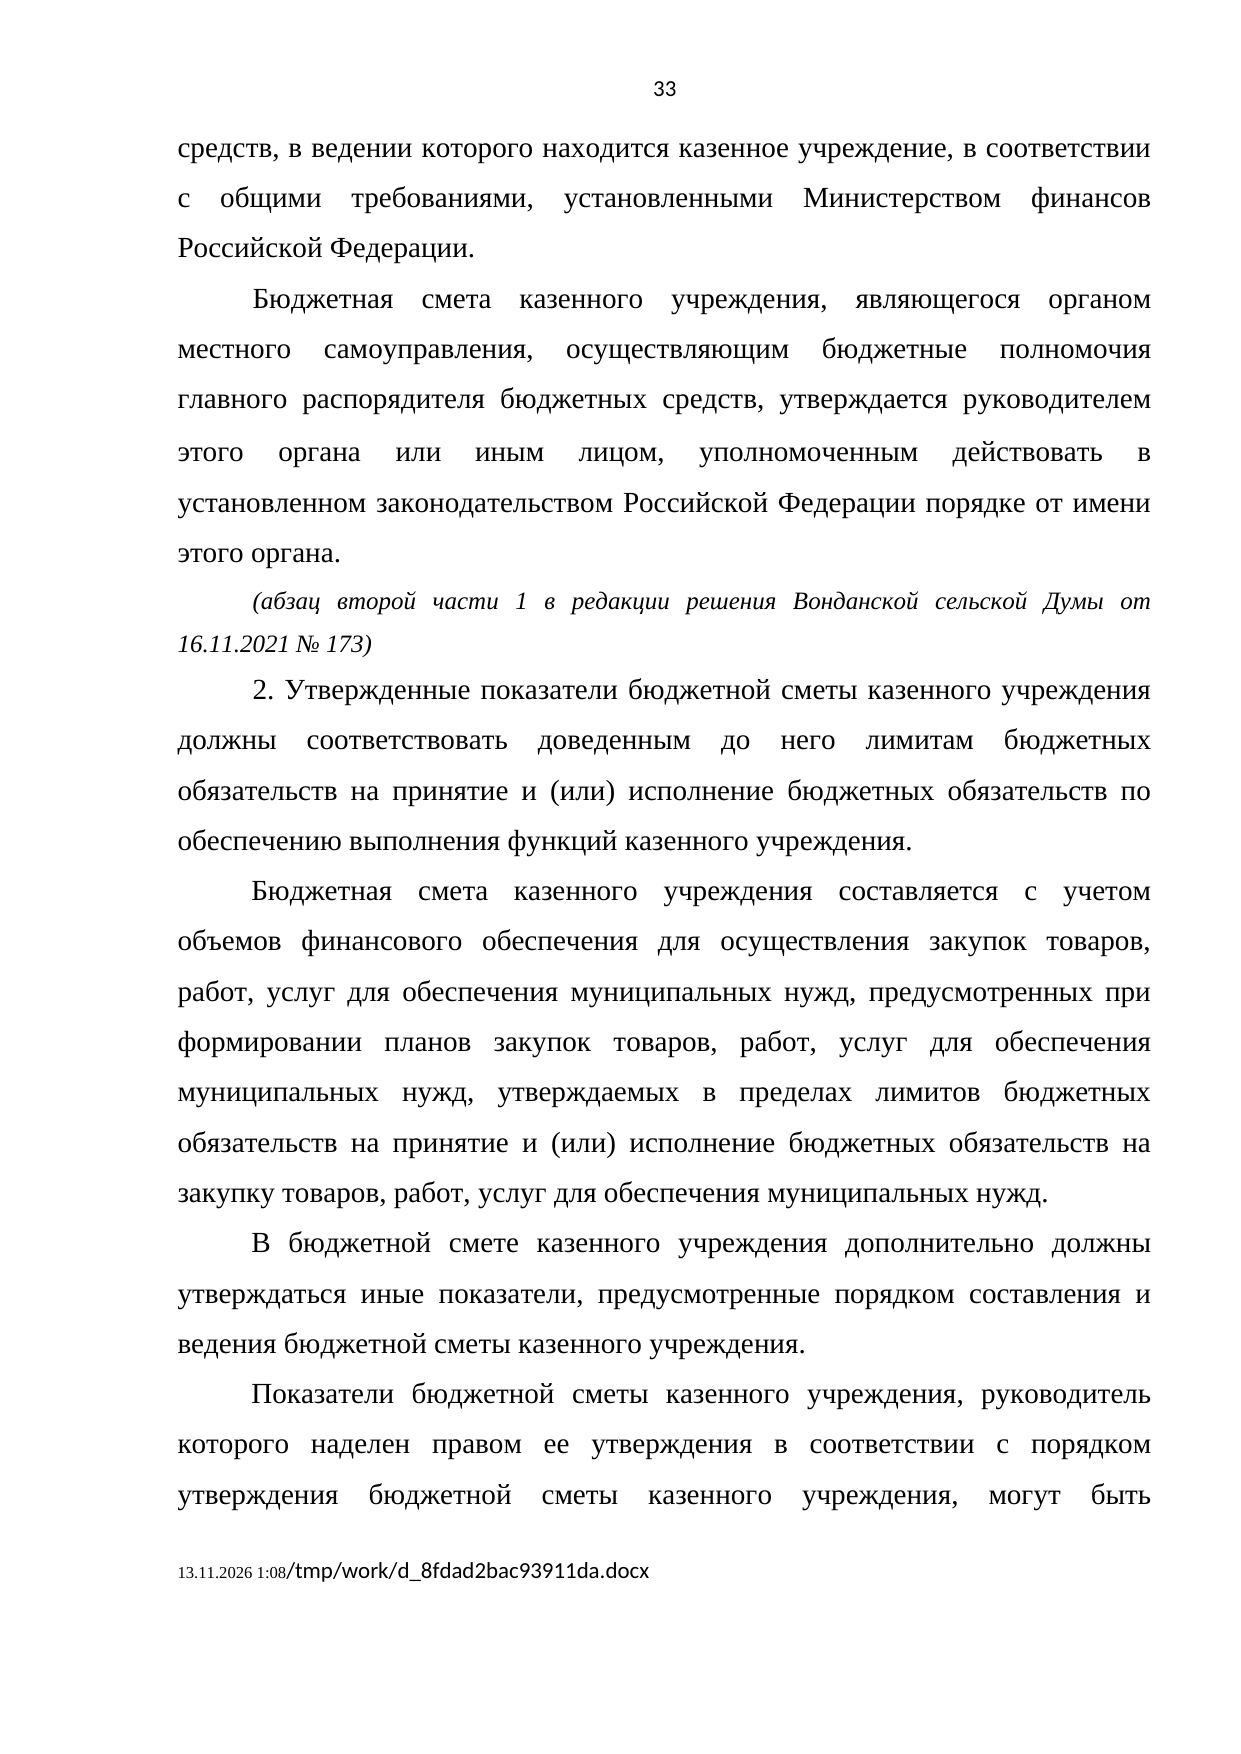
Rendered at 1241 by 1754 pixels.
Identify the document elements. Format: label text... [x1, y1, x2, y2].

text В бюджетной смете казенного учреждения дополнительно должны утверждаться иные показатели, предусмотренные порядком составления и ведения бюджетной сметы казенного учреждения. [177, 1225, 1152, 1359]
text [177, 1376, 1152, 1511]
text 2. Утвержденные показатели бюджетной сметы казенного учреждения должны соответствовать доведенным до него лимитам бюджетных обязательств на принятие и (или) исполнение бюджетных обязательств по обеспечению выполнения функций казенного учреждения. [177, 672, 1152, 856]
text Бюджетная смета казенного учреждения составляется с учетом объемов финансового обеспечения для осуществления закупок товаров, работ, услуг для обеспечения муниципальных нужд, предусмотренных при формировании планов закупок товаров, работ, услуг для обеспечения муниципальных нужд, утверждаемых в пределах лимитов бюджетных обязательств на принятие и (или) исполнение бюджетных обязательств на закупку товаров, работ, услуг для обеспечения муниципальных нужд. [177, 873, 1152, 1209]
text (абзац второй части 1 в редакции решения Вонданской сельской Думы от 16.11.2021 № 173) [177, 586, 1152, 658]
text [177, 130, 1152, 264]
text Бюджетная смета казенного учреждения, являющегося органом местного самоуправления, осуществляющим бюджетные полномочия главного распорядителя бюджетных средств, утверждается руководителем этого органа или иным лицом, уполномоченным действовать в установленном законодательством Российской Федерации порядке от имени этого органа. [177, 281, 1152, 569]
